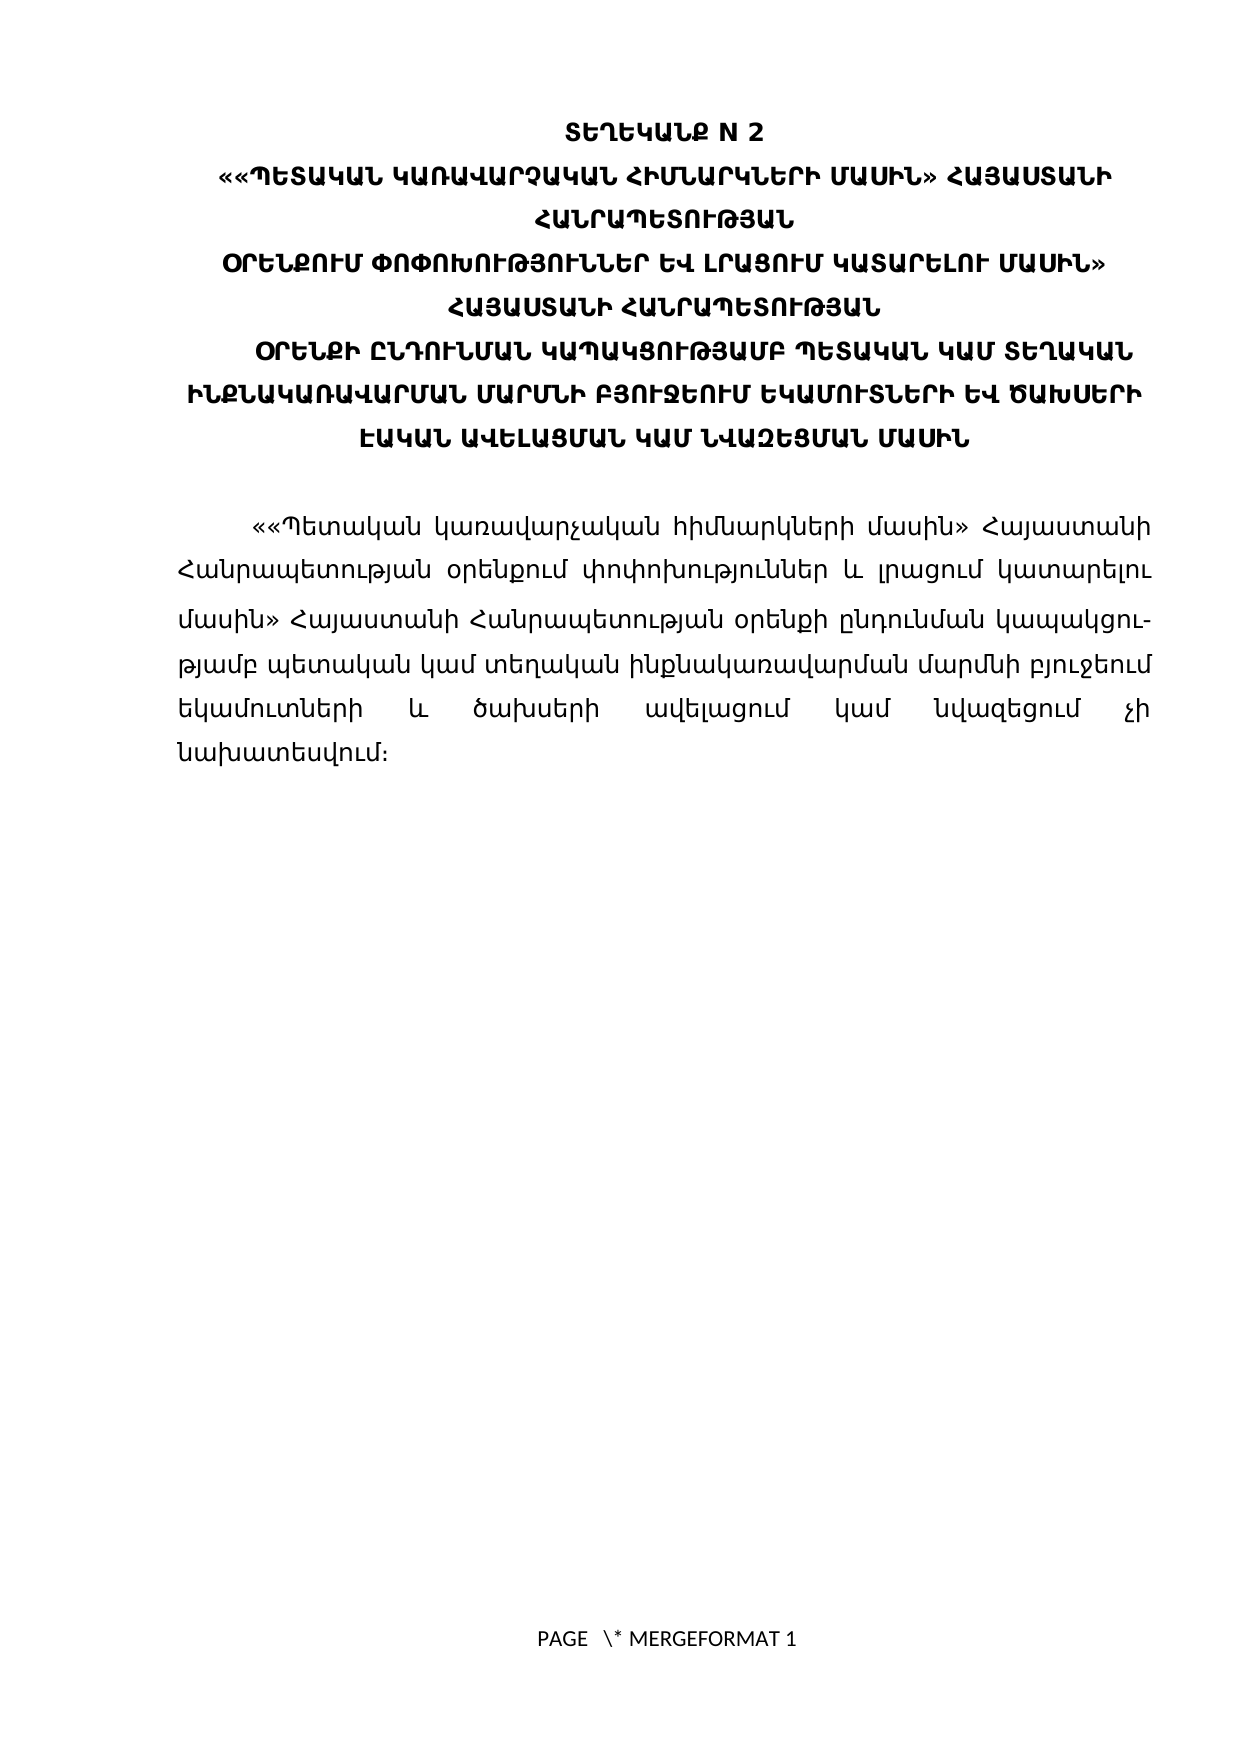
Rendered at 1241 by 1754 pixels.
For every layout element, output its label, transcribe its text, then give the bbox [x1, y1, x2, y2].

list ՕՐԵՆՔԻ ԸՆԴՈՒՆՄԱՆ ԿԱՊԱԿՑՈՒԹՅԱՄԲ ՊԵՏԱԿԱՆ ԿԱՄ ՏԵՂԱԿԱՆ ԻՆՔՆԱԿԱՌԱՎԱՐՄԱՆ ՄԱՐՄՆԻ ԲՅՈՒՋԵՈՒՄ ԵԿԱՄՈՒՏՆԵՐԻ ԵՎ ԾԱԽՍԵՐԻ ԷԱԿԱՆ ԱՎԵԼԱՑՄԱՆ ԿԱՄ ՆՎԱԶԵՑՄԱՆ ՄԱՍԻՆ [177, 337, 1152, 453]
text ՕՐԵՆՔՈՒՄ ՓՈՓՈԽՈՒԹՅՈՒՆՆԵՐ ԵՎ ԼՐԱՑՈՒՄ ԿԱՏԱՐԵԼՈՒ ՄԱՍԻՆ» [177, 249, 1152, 278]
text ««Պետական կառավարչական հիմնարկների մասին» Հայաստանի Հանրապետության օրենքում փոփոխություններ և լրացում կատարելու մասին» Հայաստանի Հանրապետության օրենքի ընդունման կապակցությամբ պետական կամ տեղական ինքնակառավարման մարմնի բյուջեում եկամուտների և ծախսերի ավելացում կամ նվազեցում չի նախատեսվում։ [177, 512, 1152, 767]
text ««ՊԵՏԱԿԱՆ ԿԱՌԱՎԱՐՉԱԿԱՆ ՀԻՄՆԱՐԿՆԵՐԻ ՄԱՍԻՆ» ՀԱՅԱՍՏԱՆԻ ՀԱՆՐԱՊԵՏՈՒԹՅԱՆ [177, 162, 1152, 235]
text ՀԱՅԱՍՏԱՆԻ ՀԱՆՐԱՊԵՏՈՒԹՅԱՆ [177, 293, 1152, 322]
text ՏԵՂԵԿԱՆՔ N 2 [177, 118, 1152, 147]
